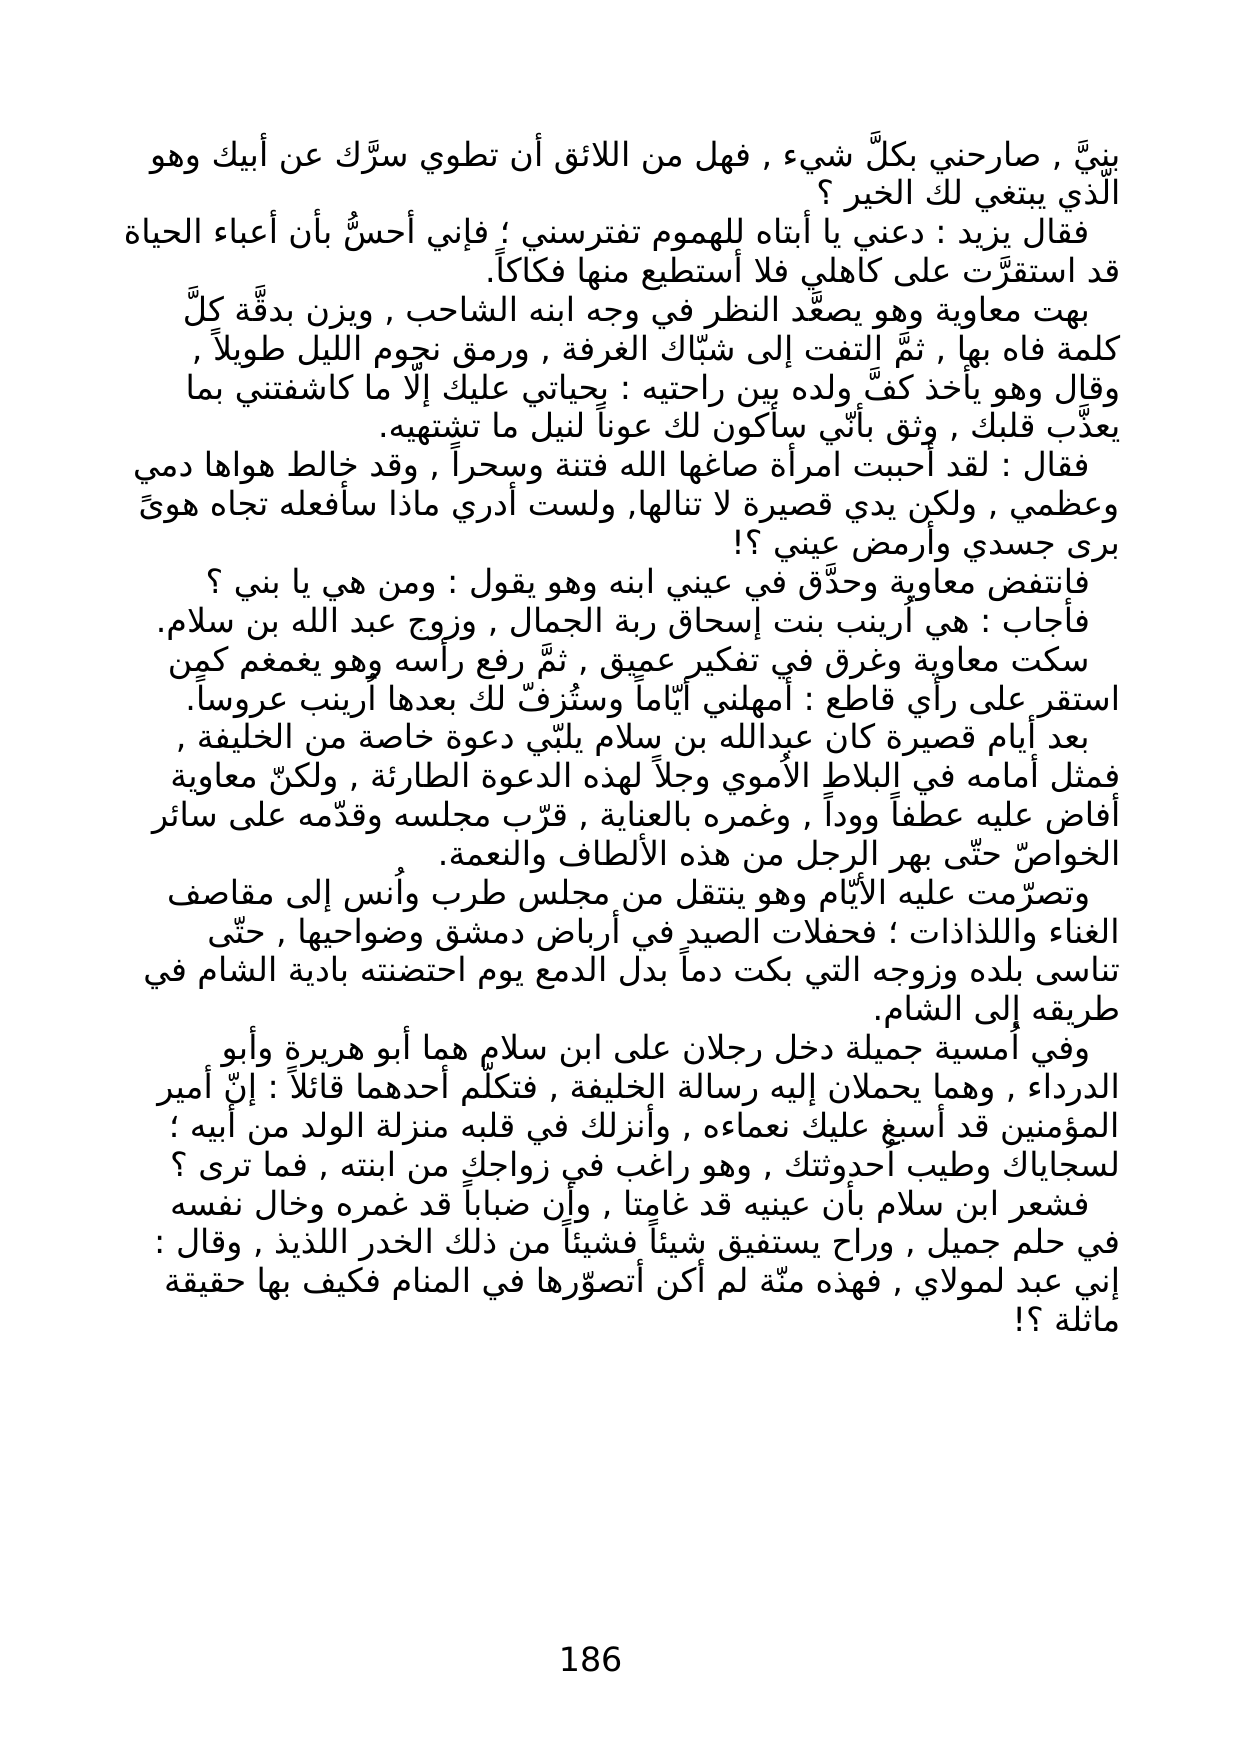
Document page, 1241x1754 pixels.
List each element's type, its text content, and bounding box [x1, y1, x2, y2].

text سكت معاوية وغرق في تفكير عميق , ثمَّ رفع رأسه وهو يغمغم كمن استقر على رأي قاطع : أمهلني أيّاماً وستُزفّ لك بعدها اُرينب عروساً. [120, 640, 1120, 718]
text فقال : لقد أحببت امرأة صاغها الله فتنة وسحراً , وقد خالط هواها دمي وعظمي , ولكن يدي قصيرة لا تنالها, ولست أدري ماذا سأفعله تجاه هوىً برى جسدي وأرمض عيني ؟! [120, 446, 1120, 562]
text فأجاب : هي اُرينب بنت إسحاق ربة الجمال , وزوج عبد الله بن سلام. [120, 601, 1120, 640]
text بعد أيام قصيرة كان عبدالله بن سلام يلبّي دعوة خاصة من الخليفة , فمثل أمامه في البلاط الاُموي وجلاً لهذه الدعوة الطارئة , ولكنّ معاوية أفاض عليه عطفاً ووداً , وغمره بالعناية , قرّب مجلسه وقدّمه على سائر الخواصّ حتّى بهر الرجل من هذه الألطاف والنعمة. [120, 718, 1120, 873]
text بنيَّ , صارحني بكلَّ شيء , فهل من اللائق أن تطوي سرَّك عن أبيك وهو الّذي يبتغي لك الخير ؟ [120, 135, 1120, 213]
text فانتفض معاوية وحدَّق في عيني ابنه وهو يقول : ومن هي يا بني ؟ [120, 562, 1120, 601]
text وتصرّمت عليه الأيّام وهو ينتقل من مجلس طرب واُنس إلى مقاصف الغناء واللذاذات ؛ فحفلات الصيد في أرباض دمشق وضواحيها , حتّى تناسى بلده وزوجه التي بكت دماً بدل الدمع يوم احتضنته بادية الشام في طريقه إلى الشام. [120, 873, 1120, 1029]
text فقال يزيد : دعني يا أبتاه للهموم تفترسني ؛ فإني أحسُّ بأن أعباء الحياة قد استقرَّت على كاهلي فلا أستطيع منها فكاكاً. [120, 213, 1120, 290]
text وفي اُمسية جميلة دخل رجلان على ابن سلام هما أبو هريرة وأبو الدرداء , وهما يحملان إليه رسالة الخليفة , فتكلّم أحدهما قائلاً : إنّ أمير المؤمنين قد أسبغ عليك نعماءه , وأنزلك في قلبه منزلة الولد من أبيه ؛ لسجاياك وطيب اُحدوثتك , وهو راغب في زواجك من ابنته , فما ترى ؟ [120, 1029, 1120, 1184]
text فشعر ابن سلام بأن عينيه قد غامتا , وأن ضباباً قد غمره وخال نفسه في حلم جميل , وراح يستفيق شيئاً فشيئاً من ذلك الخدر اللذيذ , وقال : إني عبد لمولاي , فهذه منّة لم أكن أتصوّرها في المنام فكيف بها حقيقة ماثلة ؟! [120, 1184, 1120, 1339]
text بهت معاوية وهو يصعَّد النظر في وجه ابنه الشاحب , ويزن بدقَّة كلَّ كلمة فاه بها , ثمَّ التفت إلى شبّاك الغرفة , ورمق نجوم الليل طويلاً , وقال وهو يأخذ كفَّ ولده بين راحتيه : بحياتي عليك إلّا ما كاشفتني بما يعذَّب قلبك , وثق بأنّي سأكون لك عوناً لنيل ما تشتهيه. [120, 290, 1120, 446]
